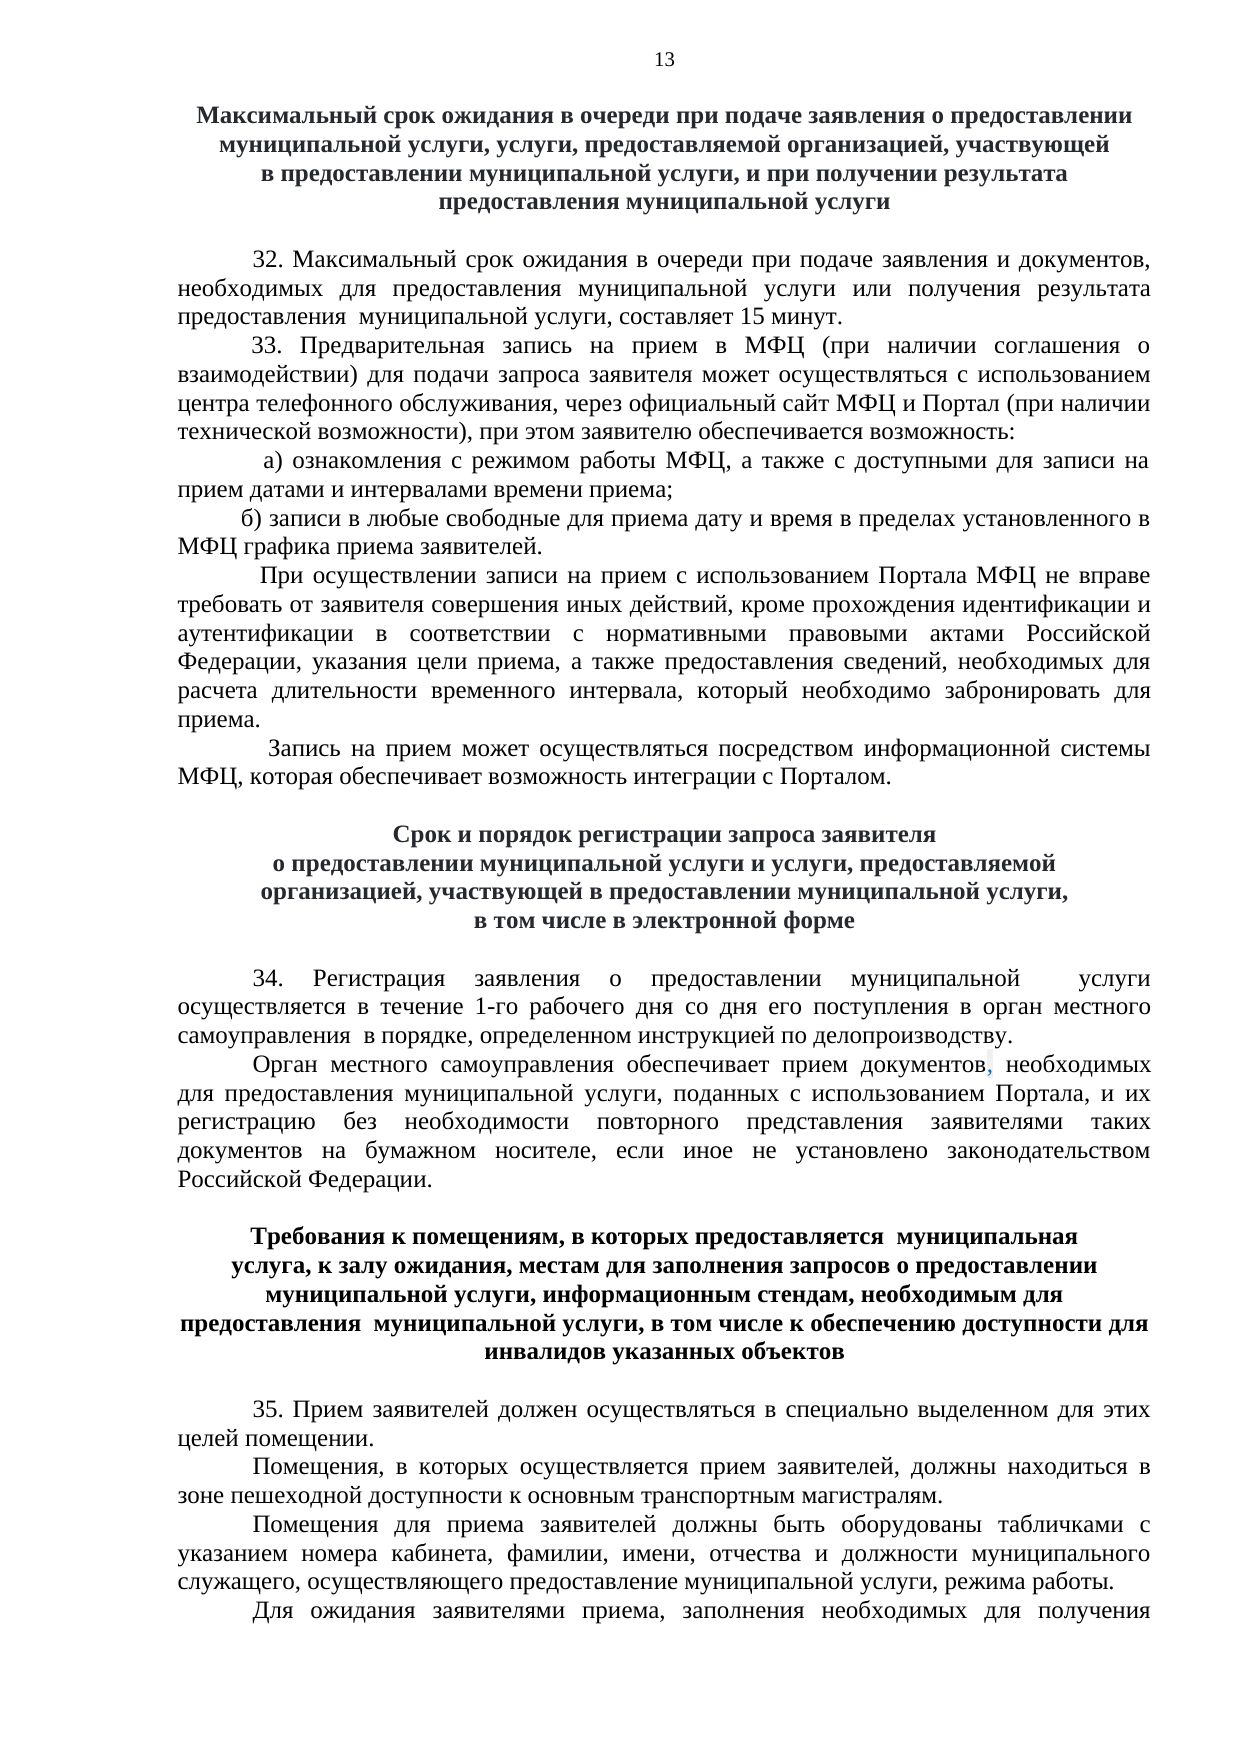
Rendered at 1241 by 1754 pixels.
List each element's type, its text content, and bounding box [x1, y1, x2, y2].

text 32. Максимальный срок ожидания в очереди при подаче заявления и документов, необходимых для предоставления муниципальной услуги или получения результата предоставления муниципальной услуги, составляет 15 минут. [177, 244, 1152, 330]
text Орган местного самоуправления обеспечивает прием документов, необходимых для предоставления муниципальной услуги, поданных с использованием Портала, и их регистрацию без необходимости повторного представления заявителями таких документов на бумажном носителе, если иное не установлено законодательством Российской Федерации. [177, 1049, 1152, 1193]
text 34. Регистрация заявления о предоставлении муниципальной услуги осуществляется в течение 1-го рабочего дня со дня его поступления в орган местного самоуправления в порядке, определенном инструкцией по делопроизводству. [177, 963, 1152, 1049]
text о предоставлении муниципальной услуги и услуги, предоставляемой [177, 848, 1152, 876]
text Требования к помещениям, в которых предоставляется муниципальная [177, 1221, 1152, 1250]
text 33. Предварительная запись на прием в МФЦ (при наличии соглашения о взаимодействии) для подачи запроса заявителя может осуществляться с использованием центра телефонного обслуживания, через официальный сайт МФЦ и Портал (при наличии технической возможности), при этом заявителю обеспечивается возможность: [177, 330, 1152, 445]
text Запись на прием может осуществляться посредством информационной системы МФЦ, которая обеспечивает возможность интеграции с Порталом. [177, 733, 1152, 790]
text предоставления муниципальной услуги [177, 186, 1152, 215]
text Помещения, в которых осуществляется прием заявителей, должны находиться в зоне пешеходной доступности к основным транспортным магистралям. [177, 1451, 1152, 1509]
text Максимальный срок ожидания в очереди при подаче заявления о предоставлении муниципальной услуги, услуги, предоставляемой организацией, участвующей [177, 100, 1152, 158]
text организацией, участвующей в предоставлении муниципальной услуги, [177, 876, 1152, 905]
text б) записи в любые свободные для приема дату и время в пределах установленного в МФЦ графика приема заявителей. [177, 503, 1152, 560]
text в предоставлении муниципальной услуги, и при получении результата [177, 158, 1152, 186]
text Помещения для приема заявителей должны быть оборудованы табличками с указанием номера кабинета, фамилии, имени, отчества и должности муниципального служащего, осуществляющего предоставление муниципальной услуги, режима работы. [177, 1509, 1152, 1595]
text услуга, к залу ожидания, местам для заполнения запросов о предоставлении муниципальной услуги, информационным стендам, необходимым для предоставления муниципальной услуги, в том числе к обеспечению доступности для инвалидов указанных объектов [177, 1250, 1152, 1365]
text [177, 1595, 1152, 1624]
text Срок и порядок регистрации запроса заявителя [177, 819, 1152, 848]
text в том числе в электронной форме [177, 905, 1152, 934]
text 35. Прием заявителей должен осуществляться в специально выделенном для этих целей помещении. [177, 1394, 1152, 1451]
text а) ознакомления с режимом работы МФЦ, а также с доступными для записи на прием датами и интервалами времени приема; [177, 445, 1152, 503]
text При осуществлении записи на прием с использованием Портала МФЦ не вправе требовать от заявителя совершения иных действий, кроме прохождения идентификации и аутентификации в соответствии с нормативными правовыми актами Российской Федерации, указания цели приема, а также предоставления сведений, необходимых для расчета длительности временного интервала, который необходимо забронировать для приема. [177, 560, 1152, 733]
